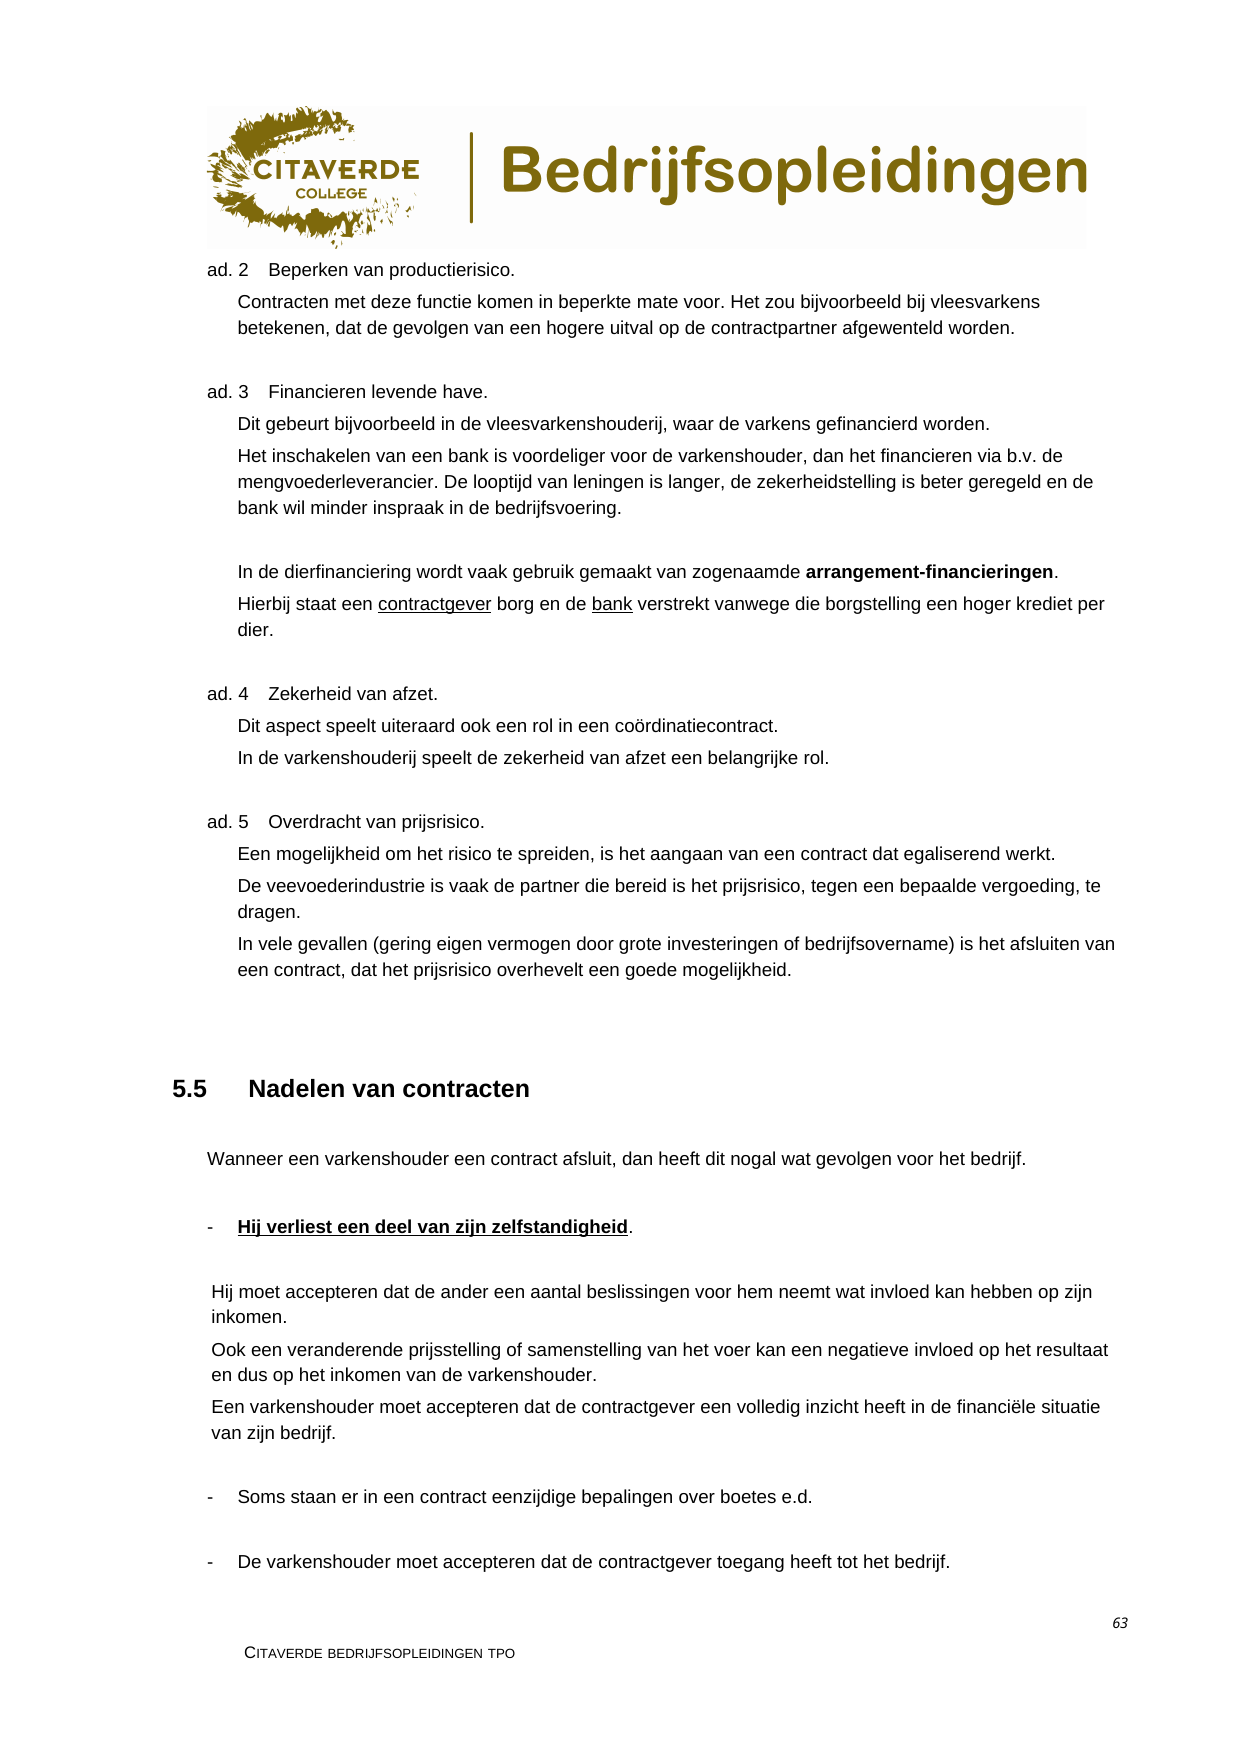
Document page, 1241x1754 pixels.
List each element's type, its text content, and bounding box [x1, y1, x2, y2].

text Contracten met deze functie komen in beperkte mate voor. Het zou bijvoorbeeld bij vleesvarkens betekenen, dat de gevolgen van een hogere uitval op de contractpartner afgewenteld worden. [237, 291, 1128, 338]
text - De varkenshouder moet accepteren dat de contractgever toegang heeft tot het bedrijf. [207, 1550, 1128, 1572]
subtitle Nadelen van contracten [207, 1074, 1128, 1103]
text - Hij verliest een deel van zijn zelfstandigheid. [207, 1216, 1128, 1238]
text Dit aspect speelt uiteraard ook een rol in een coördinatiecontract. [237, 715, 1128, 736]
text Het inschakelen van een bank is voordeliger voor de varkenshouder, dan het financieren via b.v. de mengvoederleverancier. De looptijd van leningen is langer, de zekerheidstelling is beter geregeld en de bank wil minder inspraak in de bedrijfsvoering. [237, 445, 1128, 518]
text Een mogelijkheid om het risico te spreiden, is het aangaan van een contract dat egaliserend werkt. [237, 843, 1128, 865]
text ad. 4 Zekerheid van afzet. [207, 683, 1128, 704]
text In vele gevallen (gering eigen vermogen door grote investeringen of bedrijfsovername) is het afsluiten van een contract, dat het prijsrisico overhevelt een goede mogelijkheid. [237, 933, 1128, 981]
text ad. 5 Overdracht van prijsrisico. [207, 811, 1128, 833]
text In de varkenshouderij speelt de zekerheid van afzet een belangrijke rol. [237, 747, 1128, 768]
text - Soms staan er in een contract eenzijdige bepalingen over boetes e.d. [207, 1486, 1128, 1508]
text ad. 2 Beperken van productierisico. [207, 258, 1128, 280]
text Een varkenshouder moet accepteren dat de contractgever een volledig inzicht heeft in de financiële situatie van zijn bedrijf. [211, 1396, 1128, 1444]
picture [206, 106, 1087, 249]
text Ook een veranderende prijsstelling of samenstelling van het voer kan een negatieve invloed op het resultaat en dus op het inkomen van de varkenshouder. [211, 1338, 1128, 1386]
text Hierbij staat een contractgever borg en de bank verstrekt vanwege die borgstelling een hoger krediet per dier. [237, 593, 1128, 640]
text ad. 3 Financieren levende have. [207, 381, 1128, 402]
text De veevoederindustrie is vaak de partner die bereid is het prijsrisico, tegen een bepaalde vergoeding, te dragen. [237, 875, 1128, 923]
text Dit gebeurt bijvoorbeeld in de vleesvarkenshouderij, waar de varkens gefinancierd worden. [237, 413, 1128, 434]
text In de dierfinanciering wordt vaak gebruik gemaakt van zogenaamde arrangement-financieringen. [237, 561, 1128, 582]
text Wanneer een varkenshouder een contract afsluit, dan heeft dit nogal wat gevolgen voor het bedrijf. [207, 1147, 1128, 1169]
text Hij moet accepteren dat de ander een aantal beslissingen voor hem neemt wat invloed kan hebben op zijn inkomen. [211, 1280, 1128, 1328]
